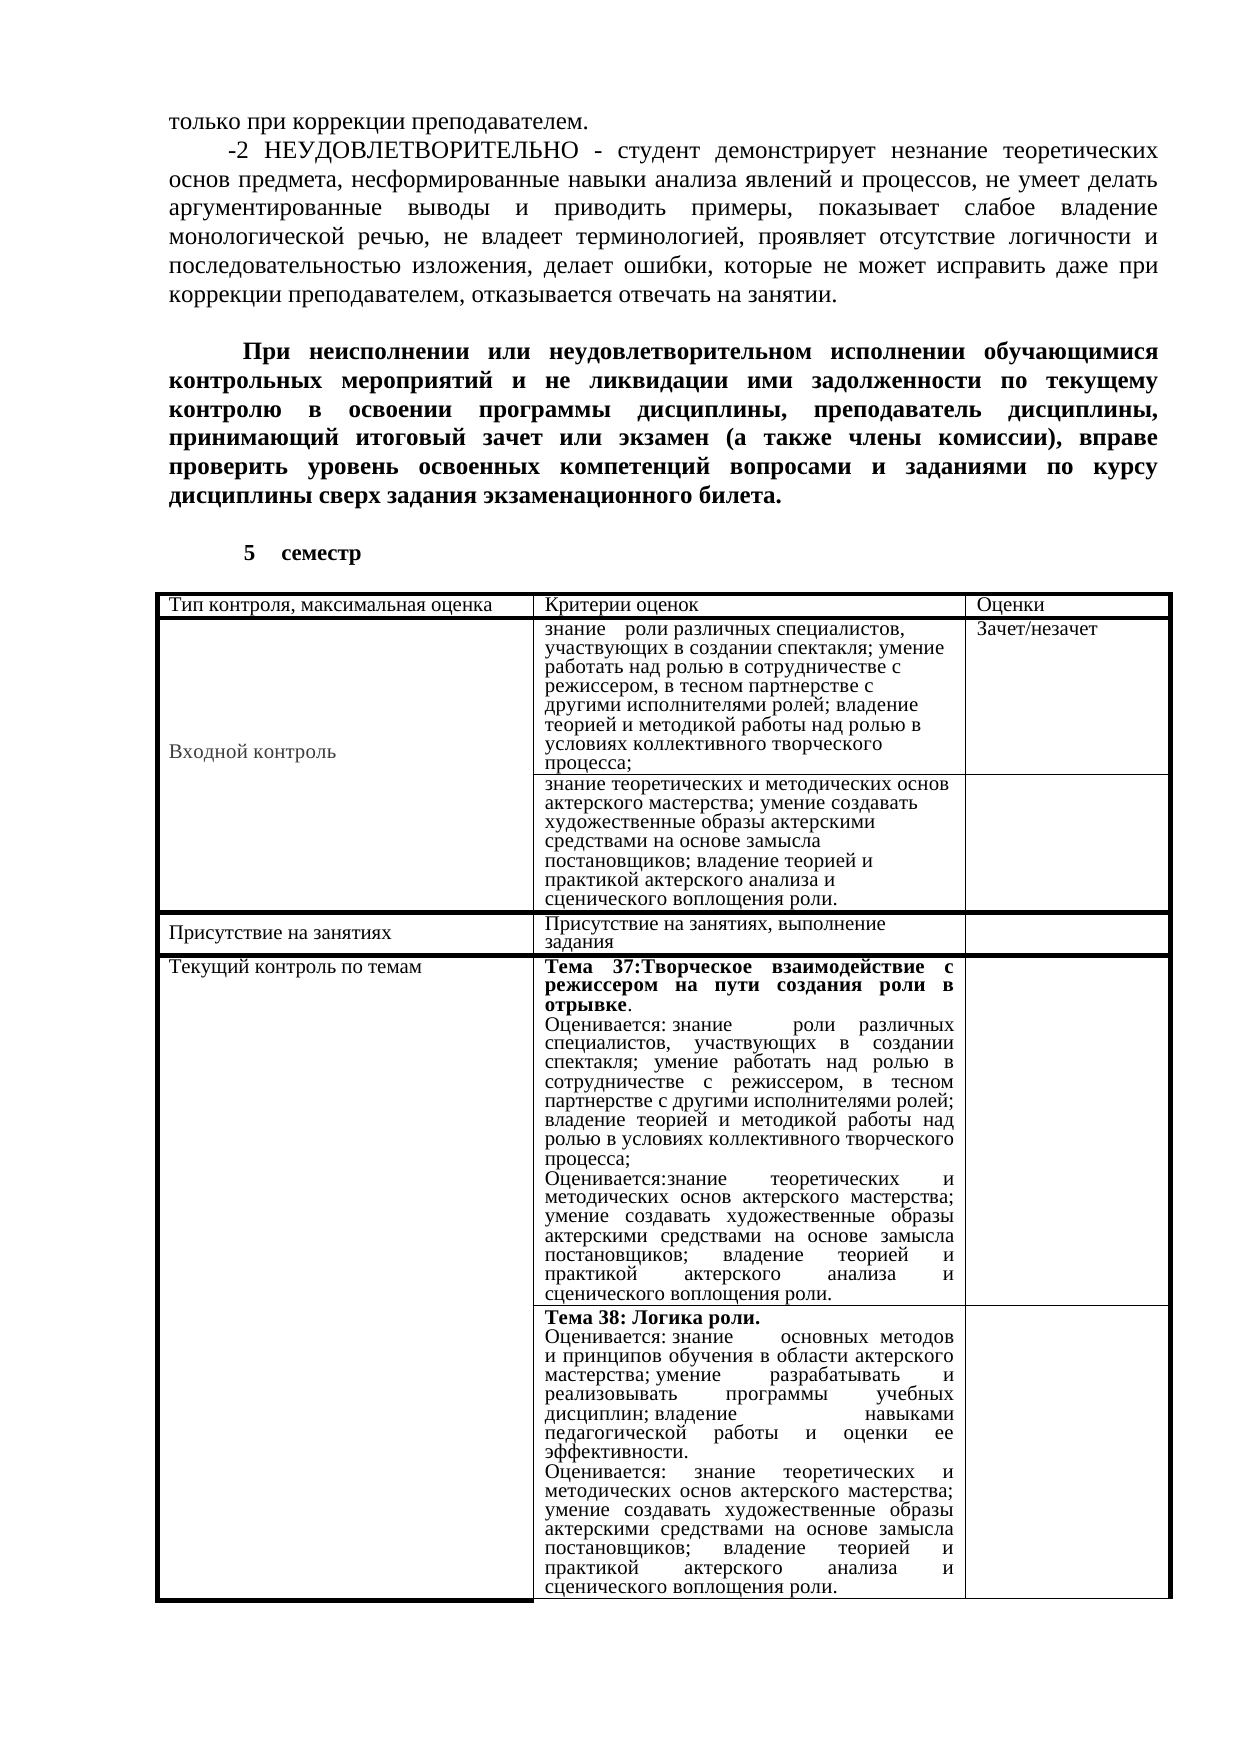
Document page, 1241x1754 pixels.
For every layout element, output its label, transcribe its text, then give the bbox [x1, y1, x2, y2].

list семестр [244, 539, 1159, 565]
table_header Критерии оценок [534, 596, 965, 616]
table_cell Зачет/незачет [966, 620, 1168, 774]
table_cell Присутствие на занятиях, выполнение задания [534, 915, 965, 953]
table_header Оценки [966, 596, 1168, 616]
text -2 НЕУДОВЛЕТВОРИТЕЛЬНО - студент демонстрирует незнание теоретических основ предмета, несформированные навыки анализа явлений и процессов, не умеет делать аргументированные выводы и приводить примеры, показывает слабое владение монологической речью, не владеет терминологией, проявляет отсутствие логичности и последовательностью изложения, делает ошибки, которые не может исправить даже при коррекции преподавателем, отказывается отвечать на занятии. [169, 135, 1159, 307]
table_cell знание роли различных специалистов, участвующих в создании спектакля; умение работать над ролью в сотрудничестве с режиссером, в тесном партнерстве с другими исполнителями ролей; владение теорией и методикой работы над ролью в условиях коллективного творческого процесса; [534, 620, 965, 774]
table_cell Входной контроль [160, 620, 533, 910]
table_header Тип контроля, максимальная оценка [160, 596, 533, 616]
table_cell Тема 38: Логика роли. Оценивается: знание основных методов и принципов обучения в области актерского мастерства; умение разрабатывать и реализовывать программы учебных дисциплин; владение навыками педагогической работы и оценки ее эффективности. Оценивается: знание теоретических и методических основ актерского мастерства; умение создавать художественные образы актерскими средствами на основе замысла постановщиков; владение теорией и практикой актерского анализа и сценического воплощения роли. [534, 1306, 965, 1598]
text При неисполнении или неудовлетворительном исполнении обучающимися контрольных мероприятий и не ликвидации ими задолженности по текущему контролю в освоении программы дисциплины, преподаватель дисциплины, принимающий итоговый зачет или экзамен (а также члены комиссии), вправе проверить уровень освоенных компетенций вопросами и заданиями по курсу дисциплины сверх задания экзаменационного билета. [169, 336, 1159, 509]
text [169, 106, 1159, 135]
table_cell Текущий контроль по темам [160, 958, 533, 1598]
table_cell знание теоретических и методических основ актерского мастерства; умение создавать художественные образы актерскими средствами на основе замысла постановщиков; владение теорией и практикой актерского анализа и сценического воплощения роли. [534, 775, 965, 910]
table_cell [966, 1306, 1168, 1598]
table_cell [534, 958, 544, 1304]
table_cell Присутствие на занятиях [160, 915, 533, 953]
table_cell [966, 775, 1168, 910]
table_cell [966, 915, 1168, 953]
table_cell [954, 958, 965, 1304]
table_cell [966, 958, 1168, 1304]
